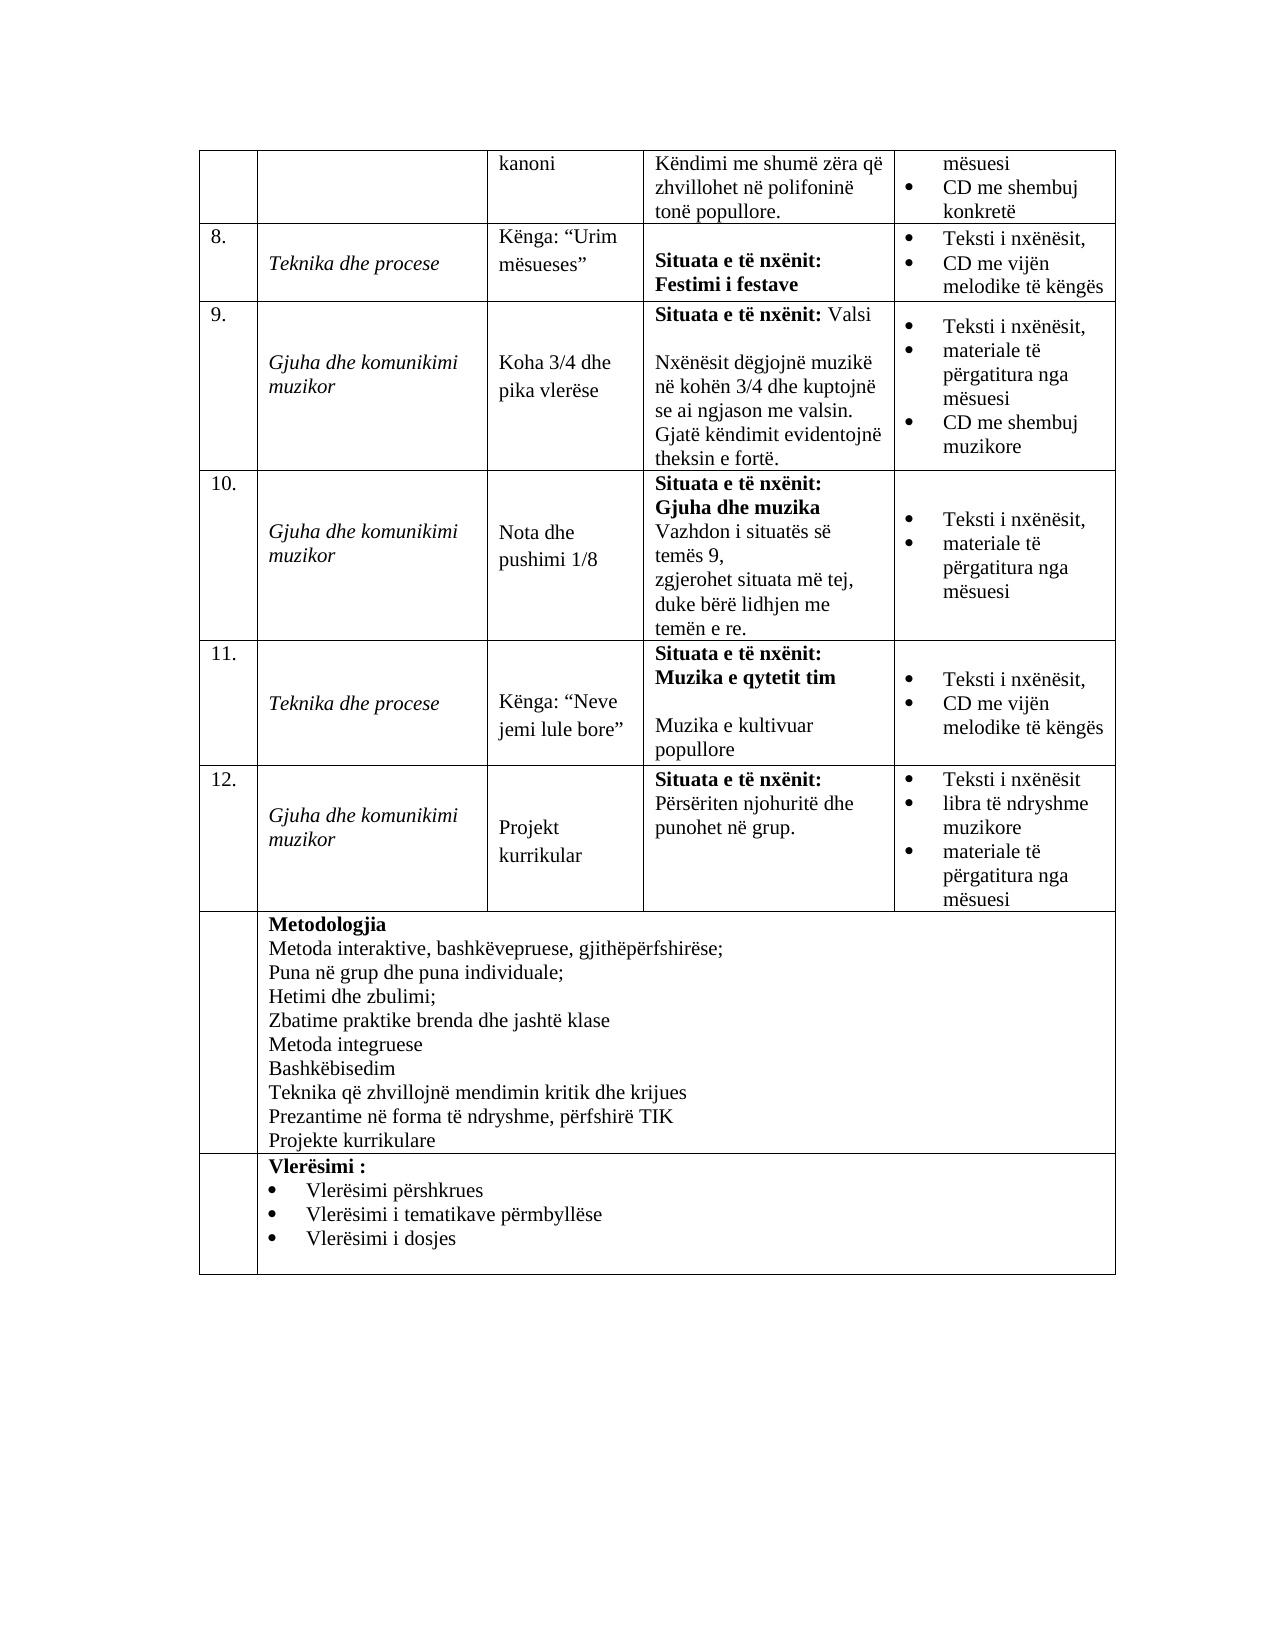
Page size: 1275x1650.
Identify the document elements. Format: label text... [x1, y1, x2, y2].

table_cell Teknika dhe procese [258, 224, 487, 301]
table_cell Vlerësimi : Vlerësimi përshkrues Vlerësimi i tematikave përmbyllëse Vlerësimi i dosjes [258, 1154, 1115, 1274]
table_cell Projekt kurrikular [488, 766, 643, 911]
table_cell Gjuha dhe komunikimi muzikor [258, 471, 487, 639]
table_cell Nota dhe pushimi 1/8 [488, 471, 643, 639]
table_cell Situata e të nxënit: Gjuha dhe muzika Vazhdon i situatës së temës 9, zgjerohet situata më tej, duke bërë lidhjen me temën e re. [644, 471, 894, 639]
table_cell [258, 151, 487, 223]
table_cell 11. [200, 641, 257, 765]
table_cell Metodologjia Metoda interaktive, bashkëvepruese, gjithëpërfshirëse; Puna në grup dhe puna individuale; Hetimi dhe zbulimi; Zbatime praktike brenda dhe jashtë klase Metoda integruese Bashkëbisedim Teknika që zhvillojnë mendimin kritik dhe krijues Prezantime në forma të ndryshme, përfshirë TIK Projekte kurrikulare [258, 912, 1115, 1152]
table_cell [895, 151, 1115, 223]
table_cell Kënga: “Neve jemi lule bore” [488, 641, 643, 765]
table_cell Teksti i nxënësit, materiale të përgatitura nga mësuesi CD me shembuj muzikore [895, 302, 1115, 470]
table_cell Koha 3/4 dhe pika vlerëse [488, 302, 643, 470]
table_cell Situata e të nxënit: Muzika e qytetit tim Muzika e kultivuar popullore [644, 641, 894, 765]
table_cell Teksti i nxënësit, materiale të përgatitura nga mësuesi [895, 471, 1115, 639]
table_cell [200, 912, 257, 1152]
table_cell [488, 151, 643, 223]
table_cell Situata e të nxënit: Valsi Nxënësit dëgjojnë muzikë në kohën 3/4 dhe kuptojnë se ai ngjason me valsin. Gjatë këndimit evidentojnë theksin e fortë. [644, 302, 894, 470]
table_cell Teksti i nxënësit, CD me vijën melodike të këngës [895, 224, 1115, 301]
table_cell Teksti i nxënësit libra të ndryshme muzikore materiale të përgatitura nga mësuesi [895, 766, 1115, 911]
table_cell Situata e të nxënit: Festimi i festave [644, 224, 894, 301]
table_cell Kënga: “Urim mësueses” [488, 224, 643, 301]
table_cell 8. [200, 224, 257, 301]
table_cell Teksti i nxënësit, CD me vijën melodike të këngës [895, 641, 1115, 765]
table_cell Situata e të nxënit: Përsëriten njohuritë dhe punohet në grup. [644, 766, 894, 911]
table_cell Gjuha dhe komunikimi muzikor [258, 302, 487, 470]
table_cell 7. [200, 151, 257, 223]
table_cell 12. [200, 766, 257, 911]
table_cell Gjuha dhe komunikimi muzikor [258, 766, 487, 911]
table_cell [644, 151, 894, 223]
table_cell 10. [200, 471, 257, 639]
table_cell [200, 1154, 257, 1274]
table_cell Teknika dhe procese [258, 641, 487, 765]
table_cell 9. [200, 302, 257, 470]
